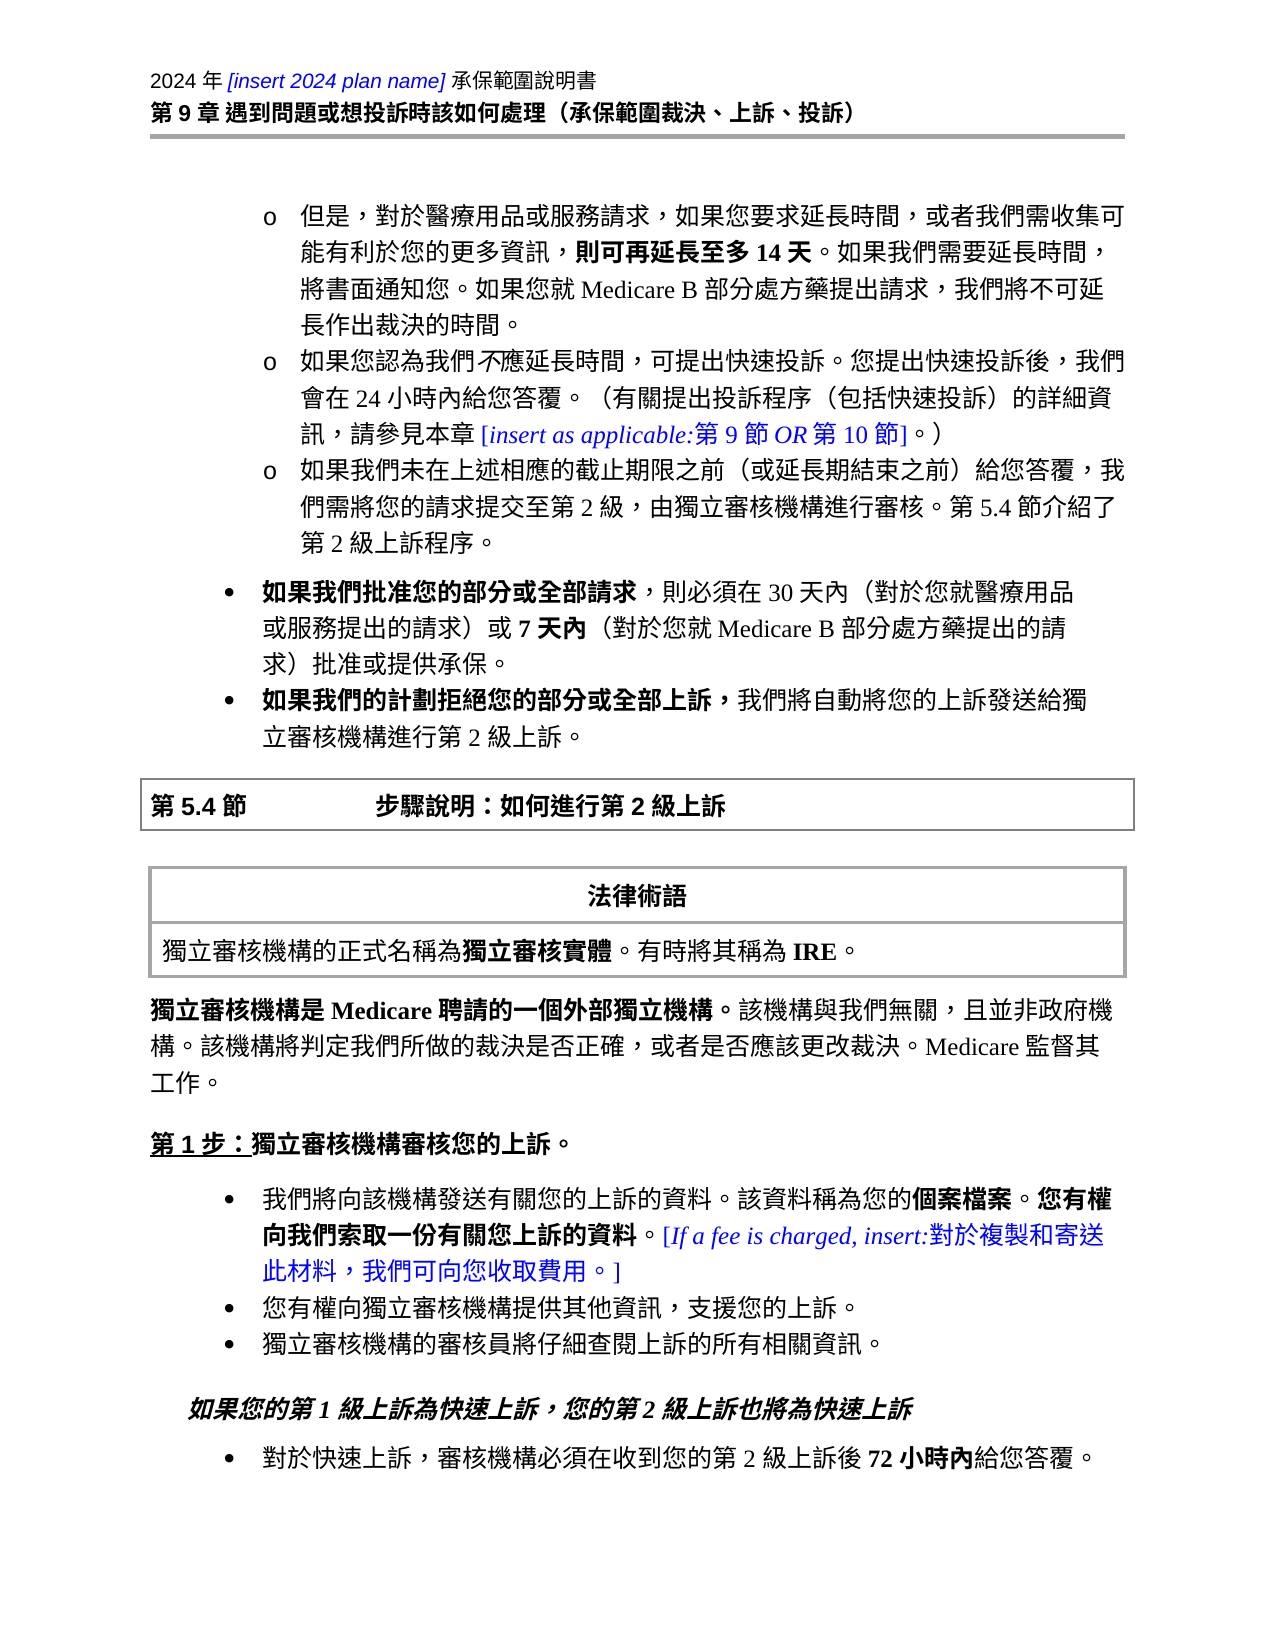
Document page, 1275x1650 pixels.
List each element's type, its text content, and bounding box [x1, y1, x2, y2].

list 獨立審核機構的審核員將仔細查閱上訴的所有相關資訊。 [225, 1324, 1125, 1361]
list 如果我們批准您的部分或全部請求，則必須在 30 天內（對於您就醫療用品或服務提出的請求）或 7 天內（對於您就 Medicare B 部分處方藥提出的請求）批准或提供承保。 [225, 572, 1097, 681]
list 對於快速上訴，審核機構必須在收到您的第 2 級上訴後 72 小時內給您答覆。 [225, 1438, 1125, 1475]
subtitle 第 5.4 節 步驟說明：如何進行第 2 級上訴 [142, 780, 1133, 829]
table_cell 獨立審核機構的正式名稱為獨立審核實體。有時將其稱為 IRE。 [152, 924, 1123, 975]
list 您有權向獨立審核機構提供其他資訊，支援您的上訴。 [225, 1288, 1125, 1324]
table_header 法律術語 [152, 869, 1123, 921]
list 我們將向該機構發送有關您的上訴的資料。該資料稱為您的個案檔案。您有權向我們索取一份有關您上訴的資料。[If a fee is charged, insert:對於複製和寄送此材料，我們可向您收取費用。] [225, 1179, 1125, 1288]
subtitle 第 1 步：獨立審核機構審核您的上訴。 [150, 1124, 1125, 1161]
text 獨立審核機構是 Medicare 聘請的一個外部獨立機構。該機構與我們無關，且並非政府機構。該機構將判定我們所做的裁決是否正確，或者是否應該更改裁決。Medicare 監督其工作。 [150, 991, 1125, 1099]
list 但是，對於醫療用品或服務請求，如果您要求延長時間，或者我們需收集可能有利於您的更多資訊，則可再延長至多 14 天。如果我們需要延長時間，將書面通知您。如果您就 Medicare B 部分處方藥提出請求，我們將不可延長作出裁決的時間。 [262, 196, 1125, 342]
list 如果您認為我們不應延長時間，可提出快速投訴。您提出快速投訴後，我們會在 24 小時內給您答覆。（有關提出投訴程序（包括快速投訴）的詳細資訊，請參見本章 [insert as applicable:第 9 節OR第 10 節]。） [262, 342, 1125, 451]
list 如果我們未在上述相應的截止期限之前（或延長期結束之前）給您答覆，我們需將您的請求提交至第 2 級，由獨立審核機構進行審核。第 5.4 節介紹了第 2 級上訴程序。 [262, 451, 1125, 559]
list 如果我們的計劃拒絕您的部分或全部上訴，我們將自動將您的上訴發送給獨立審核機構進行第 2 級上訴。 [225, 681, 1097, 753]
subtitle 如果您的第 1 級上訴為快速上訴，您的第 2 級上訴也將為快速上訴 [187, 1390, 1125, 1426]
